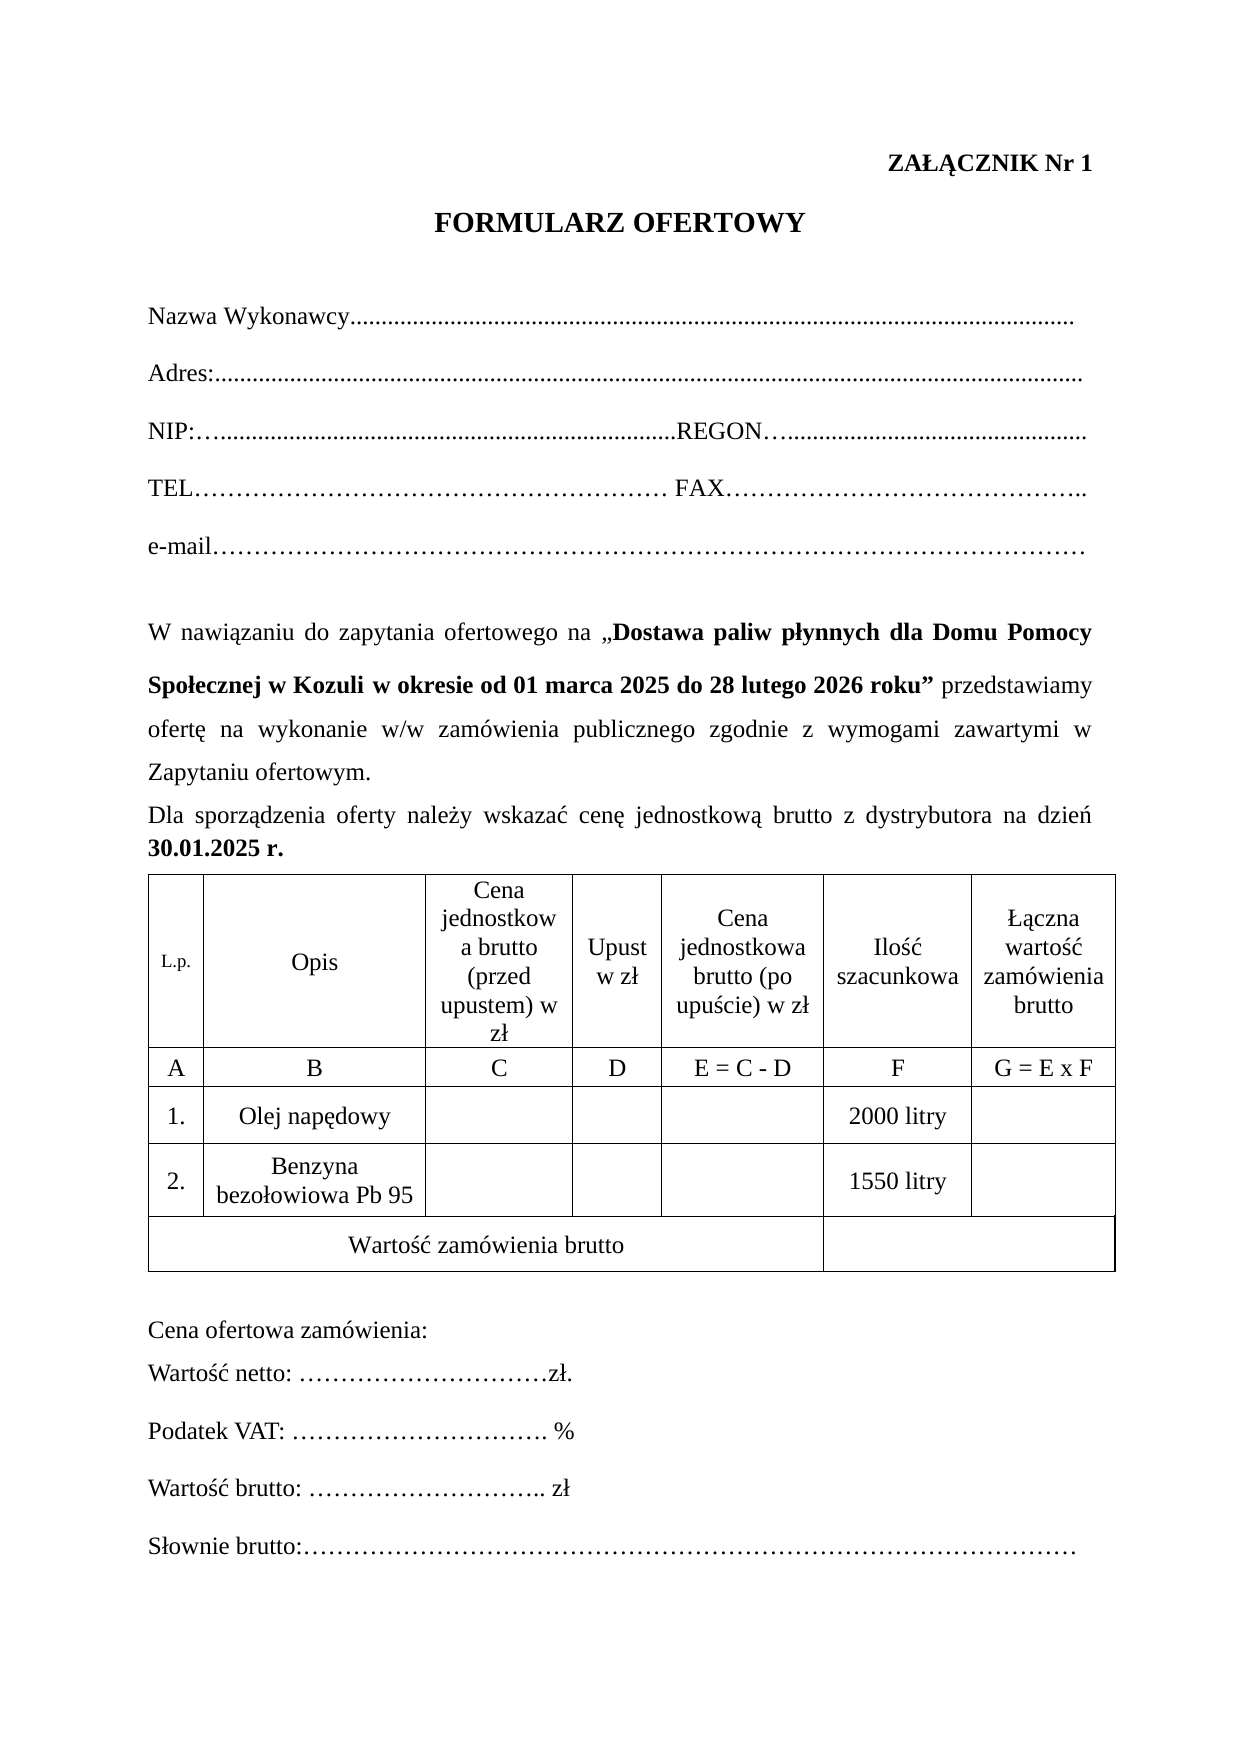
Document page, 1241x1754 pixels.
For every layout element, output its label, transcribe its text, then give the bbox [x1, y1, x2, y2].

table_header Cena jednostkowa brutto (przed upustem) w zł [426, 875, 572, 1047]
subtitle Dla sporządzenia oferty należy wskazać cenę jednostkową brutto z dystrybutora na dzień 30.01.2025 r. [148, 800, 1093, 863]
text TEL………………………………………………… FAX…………………………………….. [148, 473, 1093, 502]
table_cell [662, 1087, 823, 1143]
text W nawiązaniu do zapytania ofertowego na „Dostawa paliw płynnych dla Domu Pomocy Społecznej w Kozuli w okresie od 01 marca 2025 do 28 lutego 2026 roku” przedstawiamy ofertę na wykonanie w/w zamówienia publicznego zgodnie z wymogami zawartymi w Zapytaniu ofertowym. [148, 617, 1093, 786]
table_cell [573, 1087, 661, 1143]
table_cell G = E x F [972, 1048, 1115, 1086]
text ZAŁĄCZNIK Nr 1 [148, 148, 1093, 176]
table_cell 1. [149, 1087, 203, 1143]
table_header L.p. [149, 875, 203, 1047]
table_cell D [573, 1048, 661, 1086]
table_cell Benzyna bezołowiowa Pb 95 [204, 1144, 425, 1216]
table_cell E = C - D [662, 1048, 823, 1086]
table_cell [824, 1217, 1114, 1271]
table_cell F [824, 1048, 971, 1086]
table_cell [972, 1144, 1115, 1216]
table_header Łączna wartość zamówienia brutto [972, 875, 1115, 1047]
table_cell [426, 1144, 572, 1216]
table_header Opis [204, 875, 425, 1047]
table_cell [972, 1087, 1115, 1143]
table_cell [662, 1144, 823, 1216]
text Cena ofertowa zamówienia: [148, 1315, 1093, 1344]
text FORMULARZ OFERTOWY [148, 205, 1093, 239]
text Podatek VAT: …………………………. % [148, 1416, 1093, 1444]
table_cell C [426, 1048, 572, 1086]
table_header Upust w zł [573, 875, 661, 1047]
table_cell 2. [149, 1144, 203, 1216]
text e-mail…………………………………………………………………………………………… [148, 531, 1093, 560]
text NIP:….........................................................................REGON…................................................ [148, 416, 1093, 445]
text Adres:........................................................................................................................................... [148, 358, 1093, 387]
table_cell [426, 1087, 572, 1143]
table_header Cena jednostkowa brutto (po upuście) w zł [662, 875, 823, 1047]
table_cell 2000 litry [824, 1087, 971, 1143]
table_cell A [149, 1048, 203, 1086]
table_cell [573, 1144, 661, 1216]
text Nazwa Wykonawcy.................................................................................................................... [148, 301, 1093, 330]
text Wartość brutto: ……………………….. zł [148, 1473, 1093, 1502]
table_cell B [204, 1048, 425, 1086]
text Wartość netto: …………………………zł. [148, 1358, 1093, 1387]
text Słownie brutto:………………………………………………………………………………… [148, 1531, 1093, 1559]
table_cell Wartość zamówienia brutto [149, 1217, 823, 1271]
table_cell 1550 litry [824, 1144, 971, 1216]
table_cell Olej napędowy [204, 1087, 425, 1143]
table_header Ilość szacunkowa [824, 875, 971, 1047]
